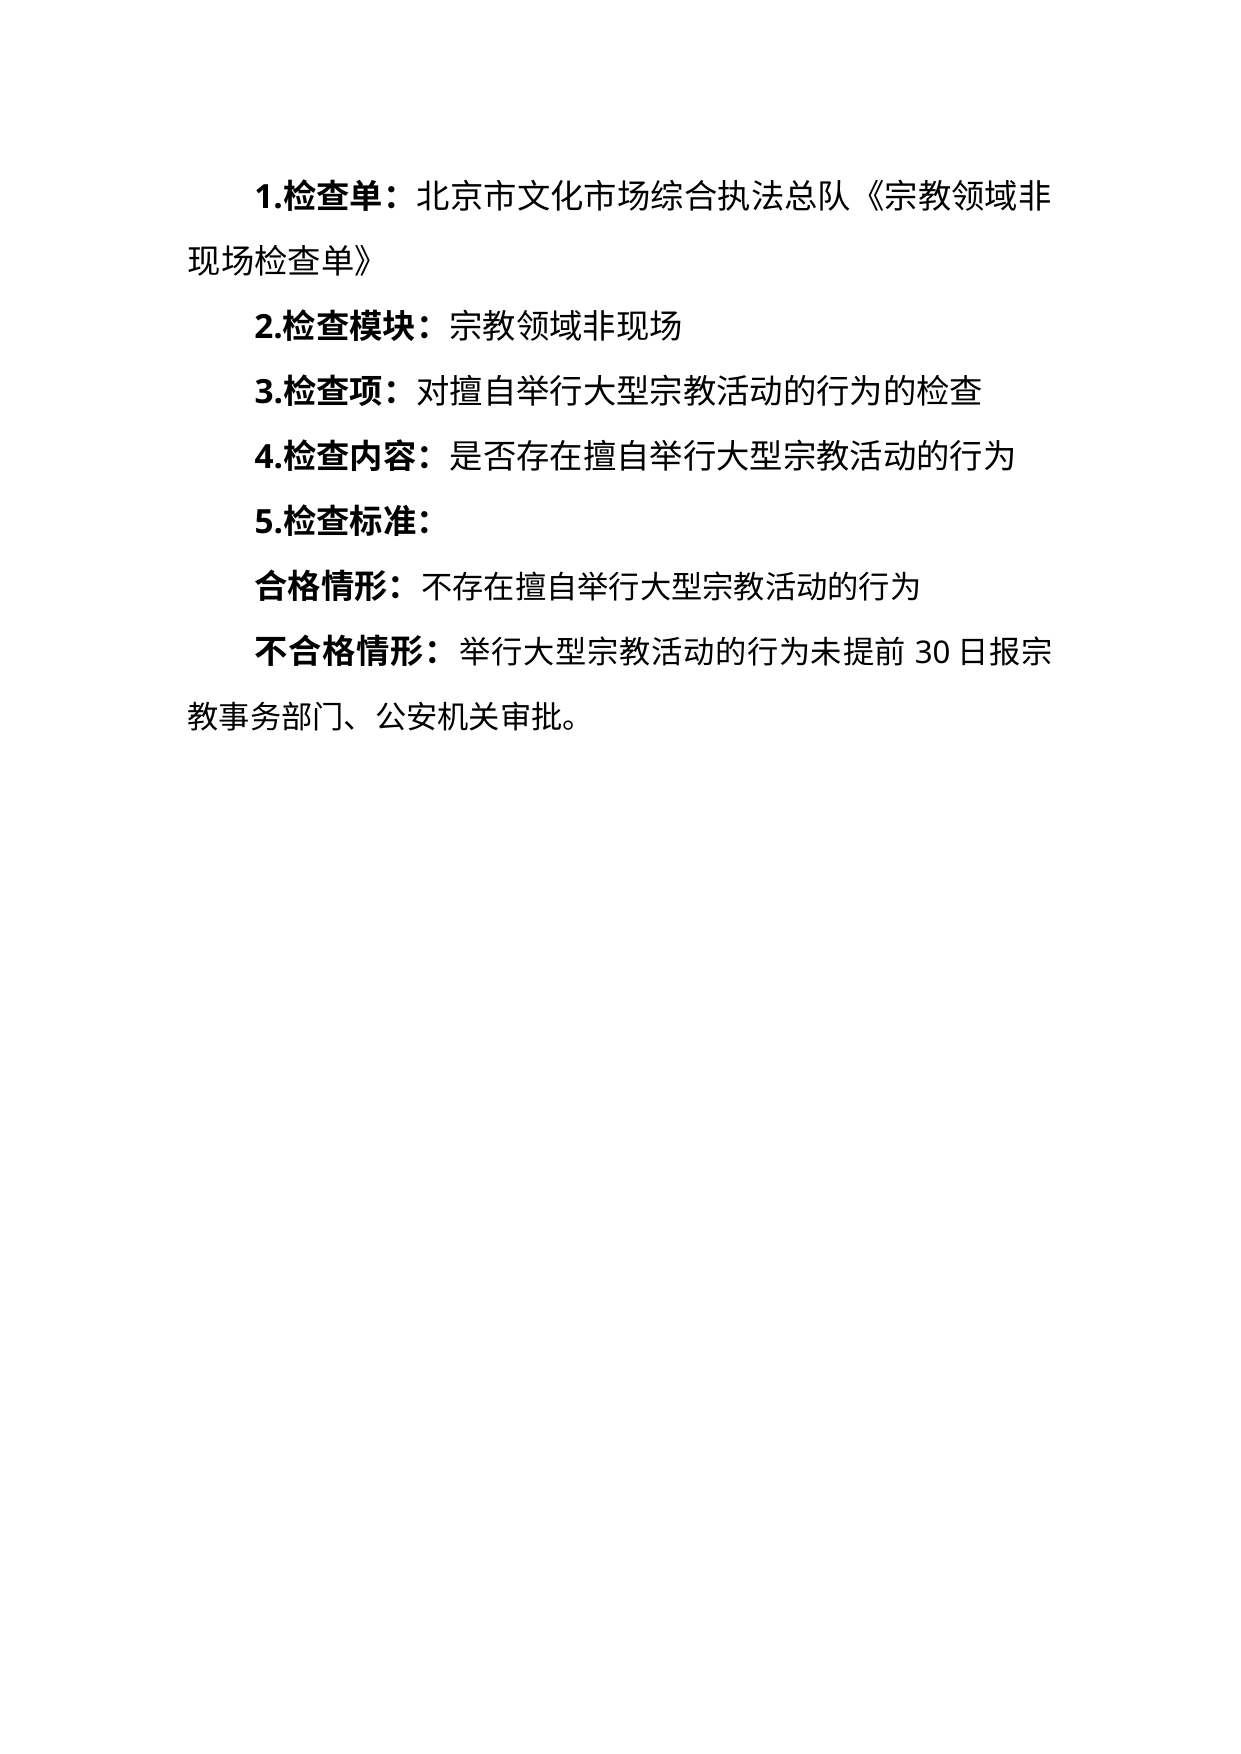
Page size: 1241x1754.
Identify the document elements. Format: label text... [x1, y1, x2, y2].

text 1.检查单：北京市文化市场综合执法总队《宗教领域非现场检查单》 [187, 162, 1053, 292]
text 5.检查标准： [187, 487, 1053, 552]
text 不合格情形：举行大型宗教活动的行为未提前30日报宗教事务部门、公安机关审批。 [187, 617, 1053, 747]
text 2.检查模块：宗教领域非现场 [187, 292, 1053, 357]
text 3.检查项：对擅自举行大型宗教活动的行为的检查 [187, 357, 1053, 422]
text 合格情形：不存在擅自举行大型宗教活动的行为 [187, 552, 1053, 617]
text 4.检查内容：是否存在擅自举行大型宗教活动的行为 [187, 422, 1053, 487]
